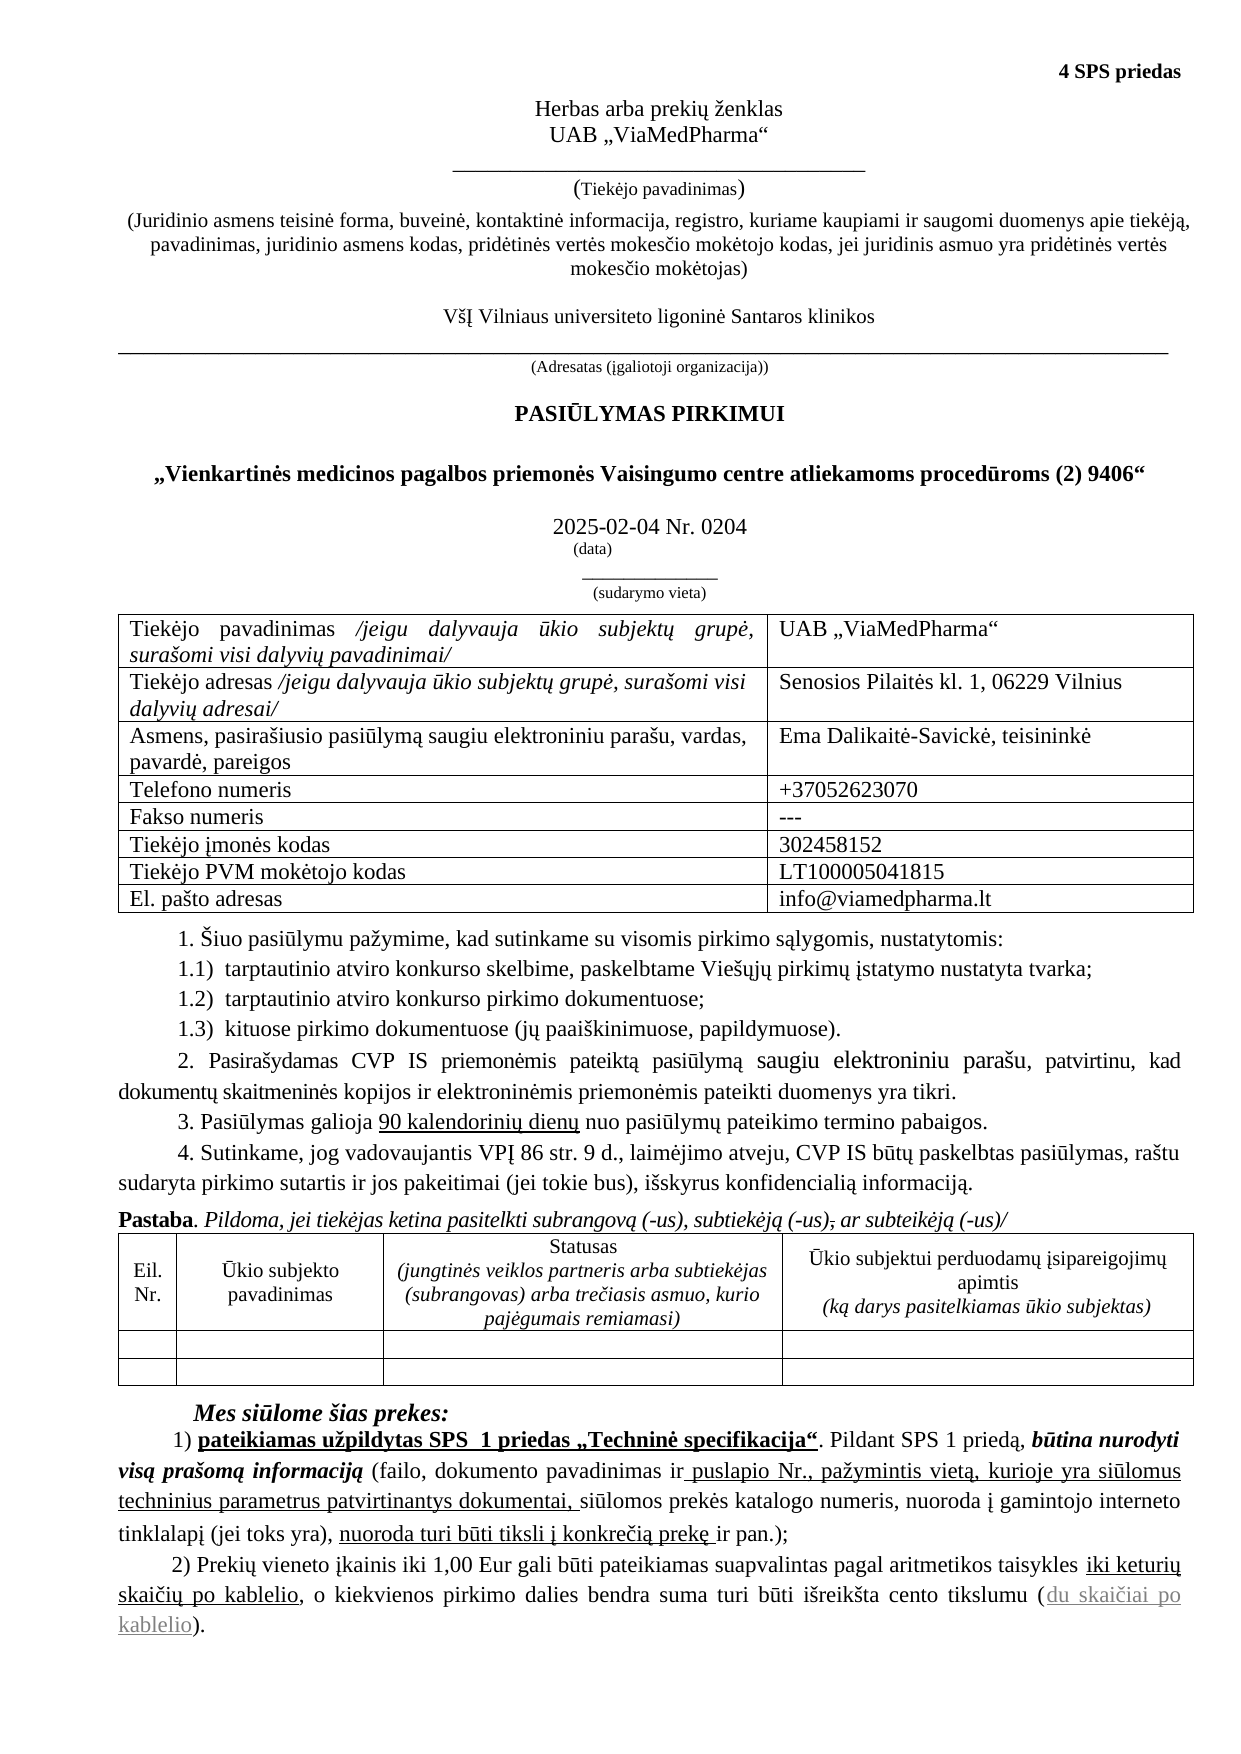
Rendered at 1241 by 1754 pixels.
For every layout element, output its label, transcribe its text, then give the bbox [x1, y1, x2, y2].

text Mes siūlome šias prekes: [133, 1398, 1181, 1427]
text 2. Pasirašydamas CVP IS priemonėmis pateiktą pasiūlymą saugiu elektroniniu parašu, patvirtinu, kad dokumentų skaitmeninės kopijos ir elektroninėmis priemonėmis pateikti duomenys yra tikri. [118, 1046, 1181, 1104]
list 1) pateikiamas užpildytas SPS 1 priedas „Techninė specifikacija“. Pildant SPS 1 priedą, būtina nurodyti visą prašomą informaciją (failo, dokumento pavadinimas ir puslapio Nr., pažymintis vietą, kurioje yra siūlomus techninius parametrus patvirtinantys dokumentai, siūlomos prekės katalogo numeris, nuoroda į gamintojo interneto tinklalapį (jei toks yra), nuoroda turi būti tiksli į konkrečią prekę ir pan.); [118, 1427, 1181, 1546]
table_cell LT100005041815 [768, 858, 1193, 884]
table_cell Tiekėjo PVM mokėtojo kodas [119, 858, 767, 884]
table_cell [783, 1331, 1193, 1357]
table_cell Tiekėjo įmonės kodas [119, 831, 767, 857]
table_header Ūkio subjektui perduodamų įsipareigojimų apimtis (ką darys pasitelkiamas ūkio subjektas) [783, 1234, 1193, 1330]
table_cell [384, 1359, 782, 1385]
table_cell [384, 1331, 782, 1357]
text (Tiekėjo pavadinimas) [118, 174, 1200, 201]
table_header UAB „ViaMedPharma“ [768, 615, 1193, 667]
text VšĮ Vilniaus universiteto ligoninė Santaros klinikos [118, 304, 1200, 328]
text ____________________________________________________________________________________ [118, 328, 1181, 357]
text UAB „ViaMedPharma“ [118, 121, 1200, 148]
table_cell Fakso numeris [119, 803, 767, 829]
text (sudarymo vieta) [118, 582, 1181, 602]
text 2) Prekių vieneto įkainis iki 1,00 Eur gali būti pateikiamas suapvalintas pagal aritmetikos taisykles iki keturių skaičių po kablelio, o kiekvienos pirkimo dalies bendra suma turi būti išreikšta cento tikslumu (du skaičiai po kablelio). [118, 1551, 1181, 1637]
table_cell [783, 1359, 1193, 1385]
text 3. Pasiūlymas galioja 90 kalendorinių dienų nuo pasiūlymų pateikimo termino pabaigos. [118, 1108, 1181, 1135]
text (Adresatas (įgaliotoji organizacija)) [118, 357, 1181, 376]
text (data) [388, 539, 1181, 558]
table_cell --- [768, 803, 1193, 829]
text Pastaba. Pildoma, jei tiekėjas ketina pasitelkti subrangovą (-us), subtiekėją (-us), ar subteikėją (-us)/ [118, 1206, 1181, 1233]
table_cell [177, 1359, 383, 1385]
table_header Ūkio subjekto pavadinimas [177, 1234, 383, 1330]
table_cell Senosios Pilaitės kl. 1, 06229 Vilnius [768, 668, 1193, 721]
table_cell Telefono numeris [119, 776, 767, 802]
table_cell [119, 1331, 176, 1357]
table_header Tiekėjo pavadinimas /jeigu dalyvauja ūkio subjektų grupė, surašomi visi dalyvių pavadinimai/ [119, 615, 767, 667]
text ____________________________________ [118, 148, 1200, 174]
text Herbas arba prekių ženklas [118, 95, 1200, 121]
text (Juridinio asmens teisinė forma, buveinė, kontaktinė informacija, registro, kuriame kaupiami ir saugomi duomenys apie tiekėją, pavadinimas, juridinio asmens kodas, pridėtinės vertės mokesčio mokėtojo kodas, jei juridinis asmuo yra pridėtinės vertės mokesčio mokėtojas) [118, 208, 1200, 280]
table_cell Tiekėjo adresas /jeigu dalyvauja ūkio subjektų grupė, surašomi visi dalyvių adresai/ [119, 668, 767, 721]
text 4. Sutinkame, jog vadovaujantis VPĮ 86 str. 9 d., laimėjimo atveju, CVP IS būtų paskelbtas pasiūlymas, raštu sudaryta pirkimo sutartis ir jos pakeitimai (jei tokie bus), išskyrus konfidencialią informaciją. [118, 1139, 1181, 1195]
text _____________ [118, 558, 1181, 582]
table_cell +37052623070 [768, 776, 1193, 802]
table_header Statusas (jungtinės veiklos partneris arba subtiekėjas (subrangovas) arba trečiasis asmuo, kurio pajėgumais remiamasi) [384, 1234, 782, 1330]
table_cell info@viamedpharma.lt [768, 885, 1193, 912]
table_cell Asmens, pasirašiusio pasiūlymą saugiu elektroniniu parašu, vardas, pavardė, pareigos [119, 722, 767, 775]
text 1.1) tarptautinio atviro konkurso skelbime, paskelbtame Viešųjų pirkimų įstatymo nustatyta tvarka; [118, 955, 1181, 981]
text PASIŪLYMAS PIRKIMUI [118, 400, 1181, 426]
text 1.2) tarptautinio atviro konkurso pirkimo dokumentuose; [118, 985, 1181, 1012]
text 2025-02-04 Nr. 0204 [118, 513, 1181, 539]
text 4 SPS priedas [118, 59, 1181, 83]
table_cell El. pašto adresas [119, 885, 767, 912]
table_cell [177, 1331, 383, 1357]
table_cell 302458152 [768, 831, 1193, 857]
text 1. Šiuo pasiūlymu pažymime, kad sutinkame su visomis pirkimo sąlygomis, nustatytomis: [118, 925, 1181, 951]
table_cell [119, 1359, 176, 1385]
table_header Eil. Nr. [119, 1234, 176, 1330]
text „Vienkartinės medicinos pagalbos priemonės Vaisingumo centre atliekamoms procedūroms (2) 9406“ [118, 460, 1181, 486]
text 1.3) kituose pirkimo dokumentuose (jų paaiškinimuose, papildymuose). [118, 1015, 1181, 1042]
table_cell Ema Dalikaitė-Savickė, teisininkė [768, 722, 1193, 775]
